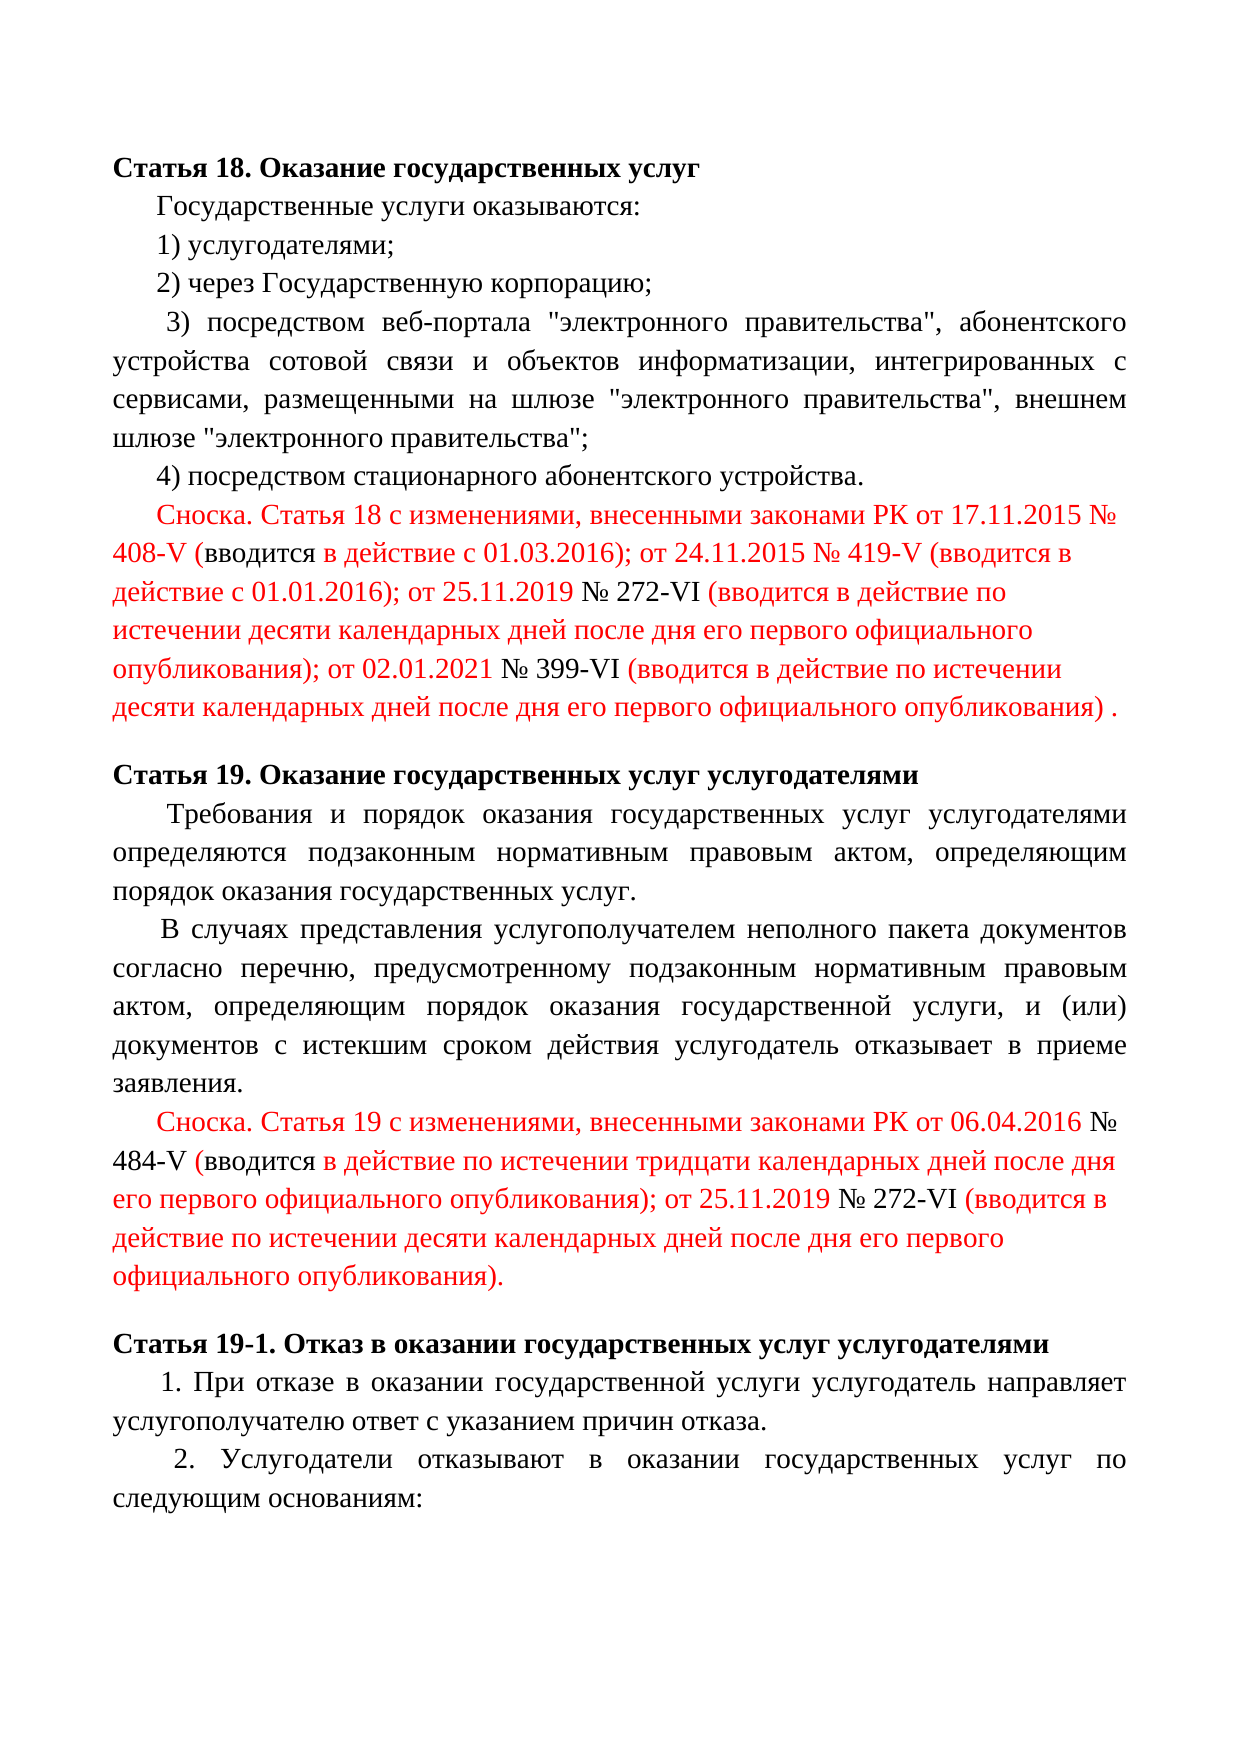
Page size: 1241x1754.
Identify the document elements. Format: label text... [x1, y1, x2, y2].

text Государственные услуги оказываются: [112, 188, 1128, 222]
text Статья 19. Оказание государственных услуг услугодателями [112, 757, 1128, 791]
text 2) через Государственную корпорацию; [112, 266, 1128, 299]
text 1) услугодателями; [112, 227, 1128, 261]
text Требования и порядок оказания государственных услуг услугодателями определяются подзаконным нормативным правовым актом, определяющим порядок оказания государственных услуг. [112, 796, 1128, 906]
text В случаях представления услугополучателем неполного пакета документов согласно перечню, предусмотренному подзаконным нормативным правовым актом, определяющим порядок оказания государственной услуги, и (или) документов с истекшим сроком действия услугодатель отказывает в приеме заявления. [112, 911, 1128, 1099]
text 1. При отказе в оказании государственной услуги услугодатель направляет услугополучателю ответ с указанием причин отказа. [112, 1364, 1128, 1436]
text 4) посредством стационарного абонентского устройства. [112, 458, 1128, 492]
text 2. Услугодатели отказывают в оказании государственных услуг по следующим основаниям: [112, 1441, 1128, 1513]
text Статья 19-1. Отказ в оказании государственных услуг услугодателями [112, 1326, 1128, 1359]
text Статья 18. Оказание государственных услуг [112, 150, 1128, 183]
text Сноска. Статья 18 с изменениями, внесенными законами РК от 17.11.2015 № 408-V (вводится в действие с 01.03.2016); от 24.11.2015 № 419-V (вводится в действие с 01.01.2016); от 25.11.2019 № 272-VI (вводится в действие по истечении десяти календарных дней после дня его первого официального опубликования); от 02.01.2021 № 399-VI (вводится в действие по истечении десяти календарных дней после дня его первого официального опубликования) . [112, 497, 1128, 753]
text 3) посредством веб-портала "электронного правительства", абонентского устройства сотовой связи и объектов информатизации, интегрированных с сервисами, размещенными на шлюзе "электронного правительства", внешнем шлюзе "электронного правительства"; [112, 304, 1128, 453]
text Сноска. Статья 19 с изменениями, внесенными законами РК от 06.04.2016 № 484-V (вводится в действие по истечении тридцати календарных дней после дня его первого официального опубликования); от 25.11.2019 № 272-VI (вводится в действие по истечении десяти календарных дней после дня его первого официального опубликования). [112, 1104, 1128, 1322]
